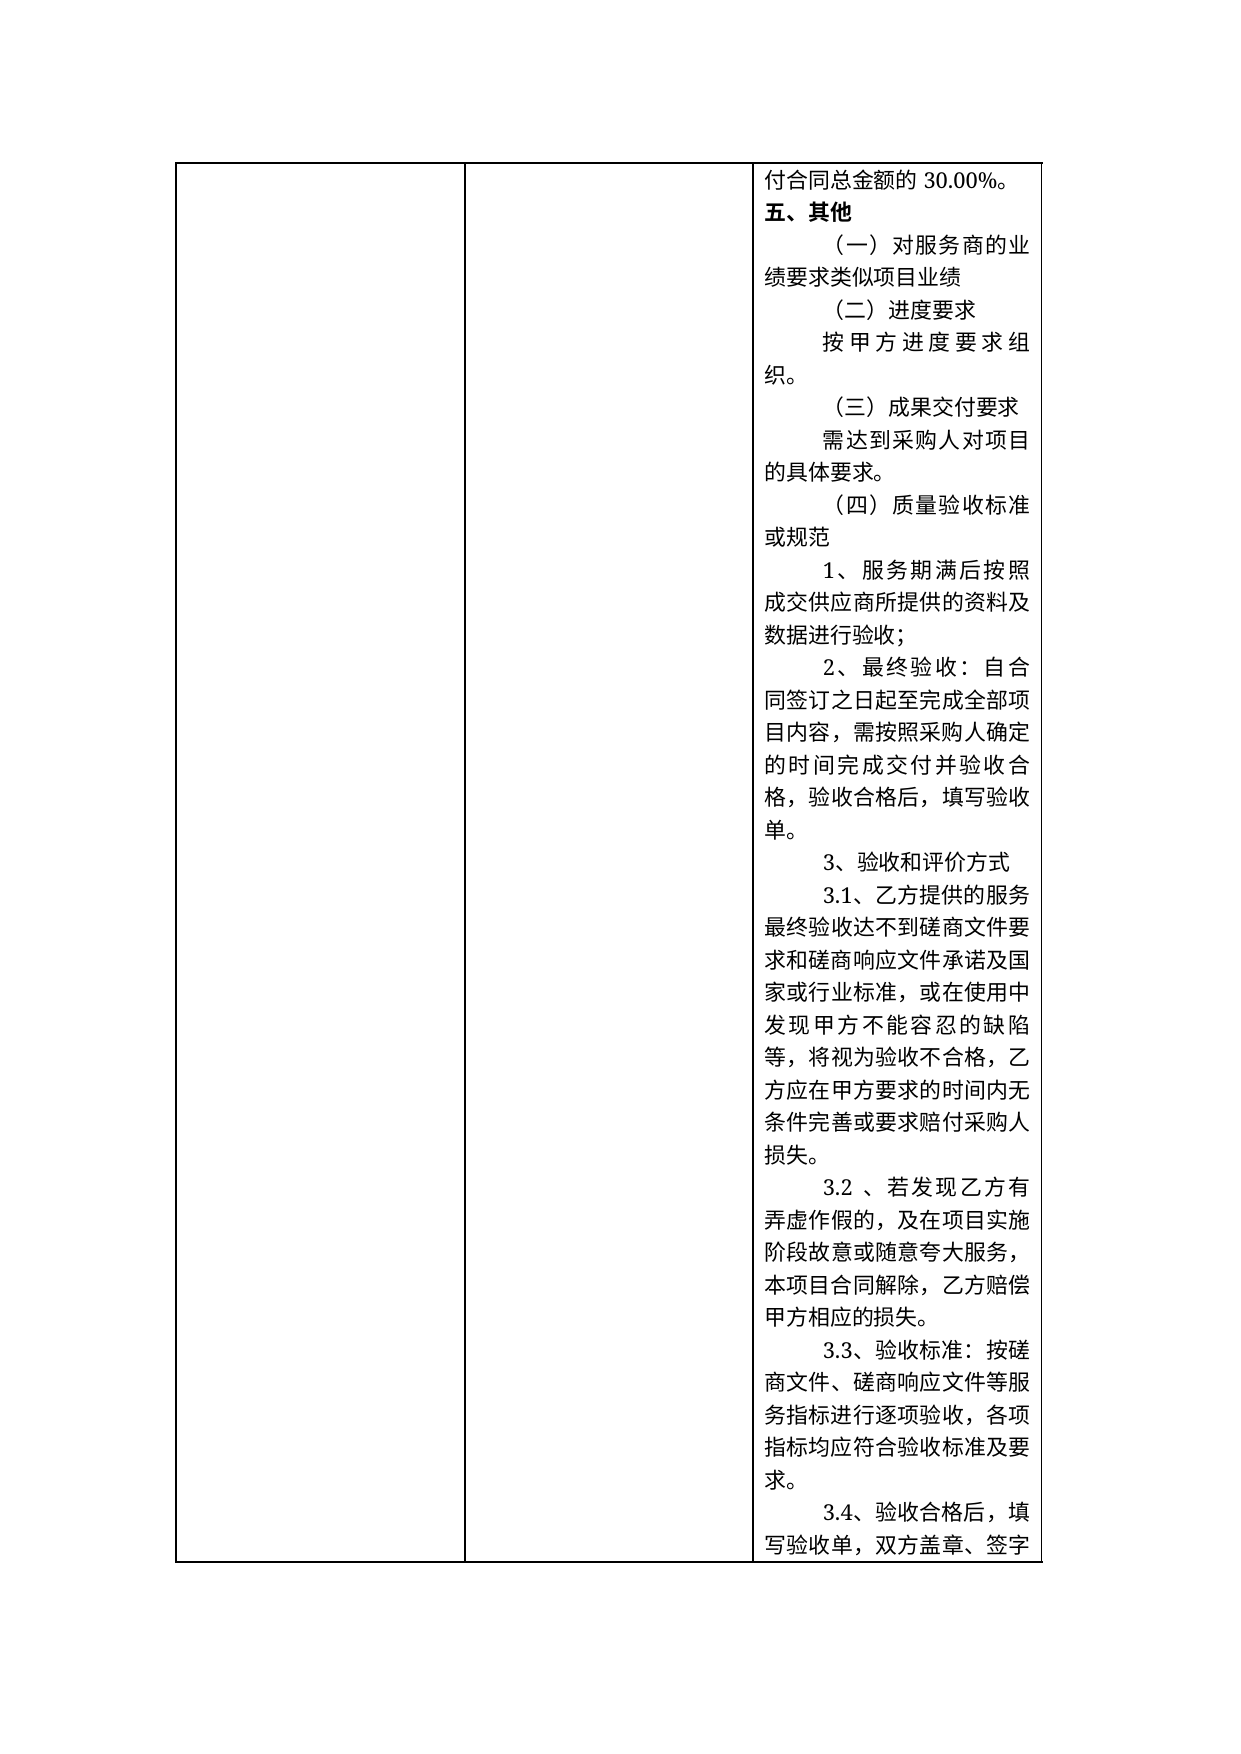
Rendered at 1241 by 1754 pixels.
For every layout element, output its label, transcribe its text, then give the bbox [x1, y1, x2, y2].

table_cell [177, 164, 464, 1561]
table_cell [754, 164, 1041, 1561]
table_cell 1 [466, 164, 752, 1561]
